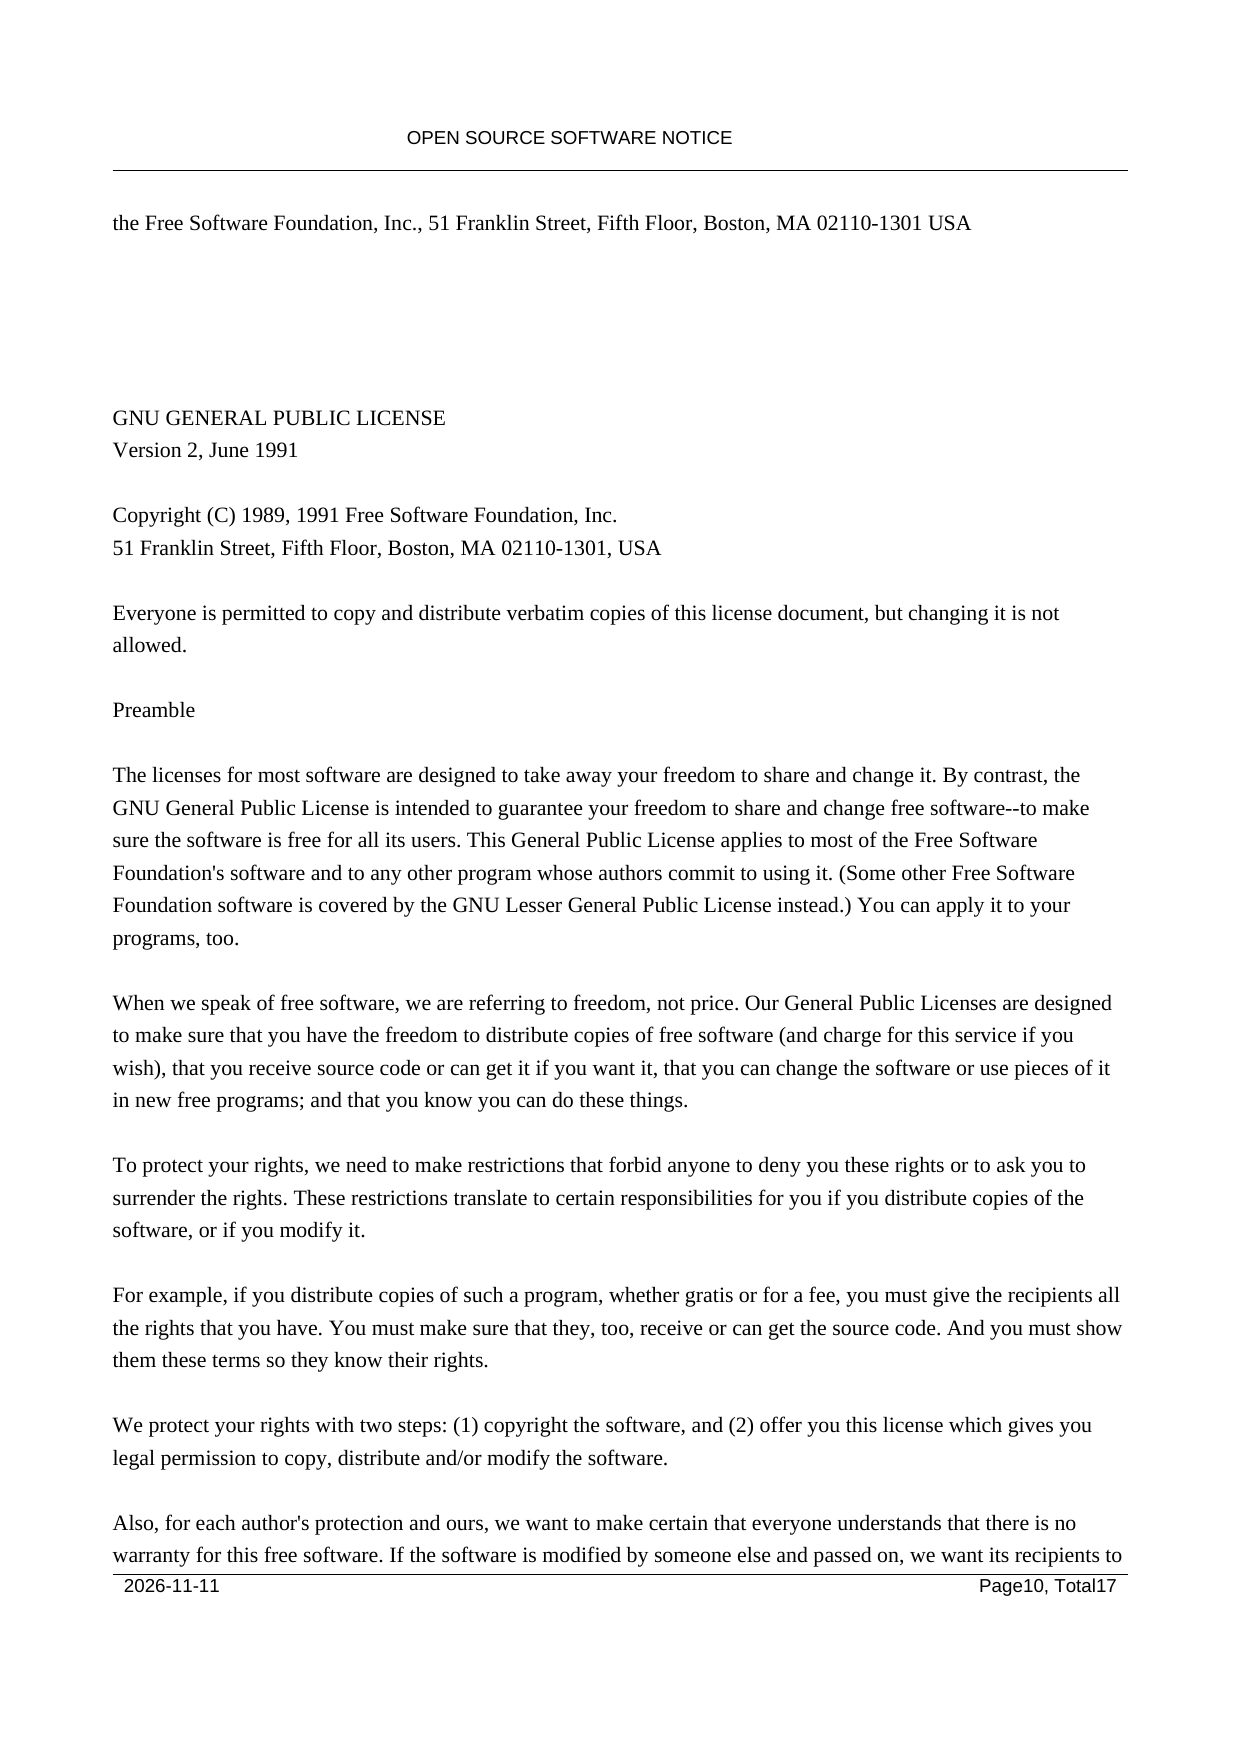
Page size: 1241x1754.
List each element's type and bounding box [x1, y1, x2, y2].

text [112, 206, 1128, 1571]
